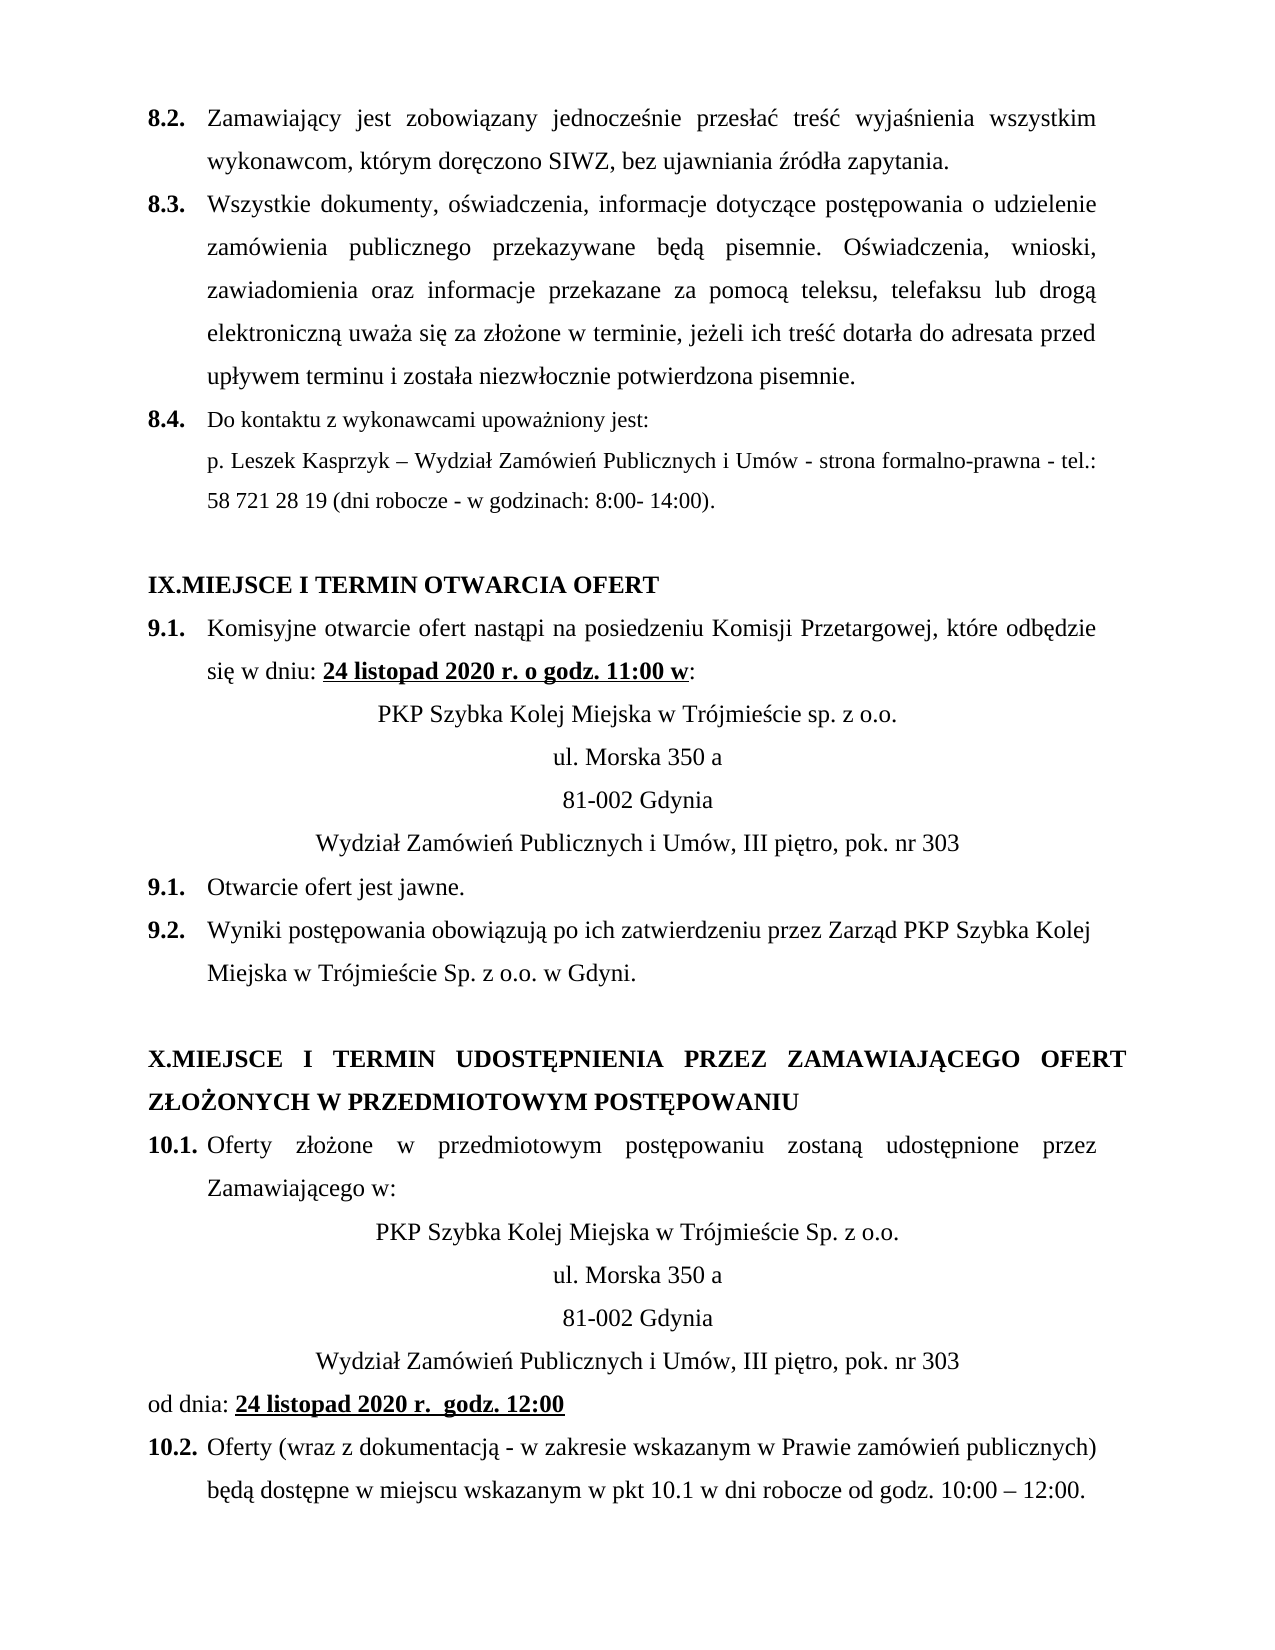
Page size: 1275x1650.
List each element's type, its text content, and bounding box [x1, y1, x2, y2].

list Do kontaktu z wykonawcami upoważniony jest: [148, 404, 1097, 433]
text Wydział Zamówień Publicznych i Umów, III piętro, pok. nr 303 [148, 1346, 1127, 1375]
list Komisyjne otwarcie ofert nastąpi na posiedzeniu Komisji Przetargowej, które odbędzie się w dniu: 24 listopad 2020 r. o godz. 11:00 w: [148, 613, 1097, 685]
text PKP Szybka Kolej Miejska w Trójmieście sp. z o.o. [148, 699, 1127, 728]
text X.MIEJSCE I TERMIN UDOSTĘPNIENIA PRZEZ ZAMAWIAJĄCEGO OFERT ZŁOŻONYCH W PRZEDMIOTOWYM POSTĘPOWANIU [148, 1044, 1127, 1116]
text 81-002 Gdynia [148, 1303, 1127, 1332]
text ul. Morska 350 a [148, 1260, 1127, 1288]
list Wyniki postępowania obowiązują po ich zatwierdzeniu przez Zarząd PKP Szybka Kolej Miejska w Trójmieście Sp. z o.o. w Gdyni. [148, 915, 1097, 987]
text PKP Szybka Kolej Miejska w Trójmieście Sp. z o.o. [148, 1217, 1127, 1245]
list Oferty (wraz z dokumentacją - w zakresie wskazanym w Prawie zamówień publicznych) będą dostępne w miejscu wskazanym w pkt 10.1 w dni robocze od godz. 10:00 – 12:00. [148, 1432, 1097, 1504]
list Zamawiający jest zobowiązany jednocześnie przesłać treść wyjaśnienia wszystkim wykonawcom, którym doręczono SIWZ, bez ujawniania źródła zapytania. [148, 103, 1097, 174]
text ul. Morska 350 a [148, 742, 1127, 771]
text od dnia: 24 listopad 2020 r. godz. 12:00 [148, 1389, 1127, 1418]
list Otwarcie ofert jest jawne. [148, 872, 1097, 900]
text 81-002 Gdynia [148, 785, 1127, 814]
list Oferty złożone w przedmiotowym postępowaniu zostaną udostępnione przez Zamawiającego w: [148, 1130, 1097, 1202]
text Wydział Zamówień Publicznych i Umów, III piętro, pok. nr 303 [148, 828, 1127, 857]
text IX.MIEJSCE I TERMIN OTWARCIA OFERT [148, 570, 1127, 598]
list Wszystkie dokumenty, oświadczenia, informacje dotyczące postępowania o udzielenie zamówienia publicznego przekazywane będą pisemnie. Oświadczenia, wnioski, zawiadomienia oraz informacje przekazane za pomocą teleksu, telefaksu lub drogą elektroniczną uważa się za złożone w terminie, jeżeli ich treść dotarła do adresata przed upływem terminu i została niezwłocznie potwierdzona pisemnie. [148, 189, 1097, 390]
text p. Leszek Kasprzyk – Wydział Zamówień Publicznych i Umów - strona formalno-prawna - tel.: 58 721 28 19 (dni robocze - w godzinach: 8:00- 14:00). [207, 448, 1097, 513]
